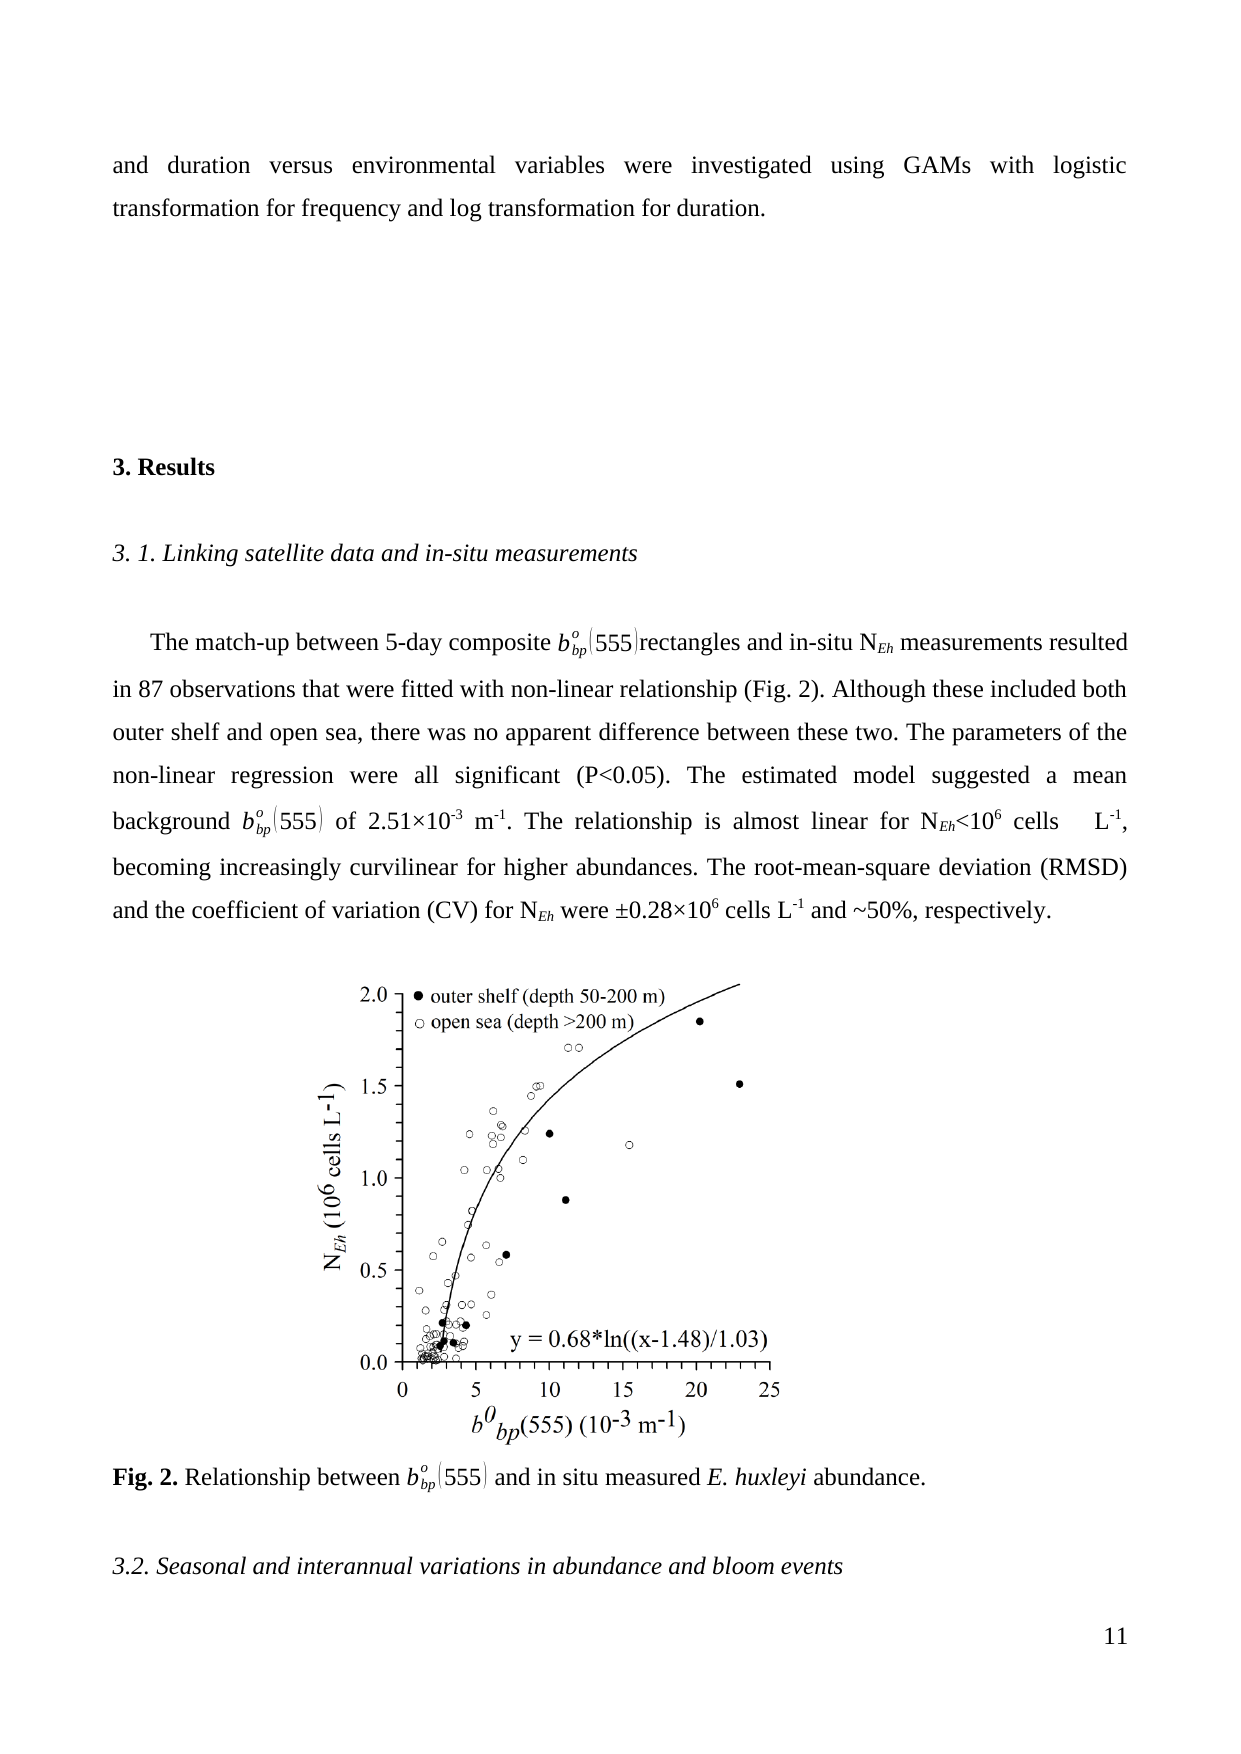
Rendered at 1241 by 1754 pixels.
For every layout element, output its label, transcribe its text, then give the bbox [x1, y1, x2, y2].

text 3. 1. Linking satellite data and in-situ measurements [112, 538, 1128, 567]
text Fig. 2. Relationship between and in situ measured E. huxleyi abundance. [112, 1459, 1128, 1493]
text 3. Results [112, 452, 1128, 481]
text The match-up between 5-day composite rectangles and in-situ NEh measurements resulted in 87 observations that were fitted with non-linear relationship (Fig. 2). Although these included both outer shelf and open sea, there was no apparent difference between these two. The parameters of the non-linear regression were all significant (P<0.05). The estimated model suggested a mean background of 2.51×10-3 m-1. The relationship is almost linear for NEh<106 cells L-1, becoming increasingly curvilinear for higher abundances. The root-mean-square deviation (RMSD) and the coefficient of variation (CV) for NEh were ±0.28×106 cells L-1 and ~50%, respectively. [112, 624, 1128, 924]
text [112, 150, 1128, 222]
text 3.2. Seasonal and interannual variations in abundance and bloom events [112, 1551, 1128, 1580]
picture [312, 981, 781, 1445]
